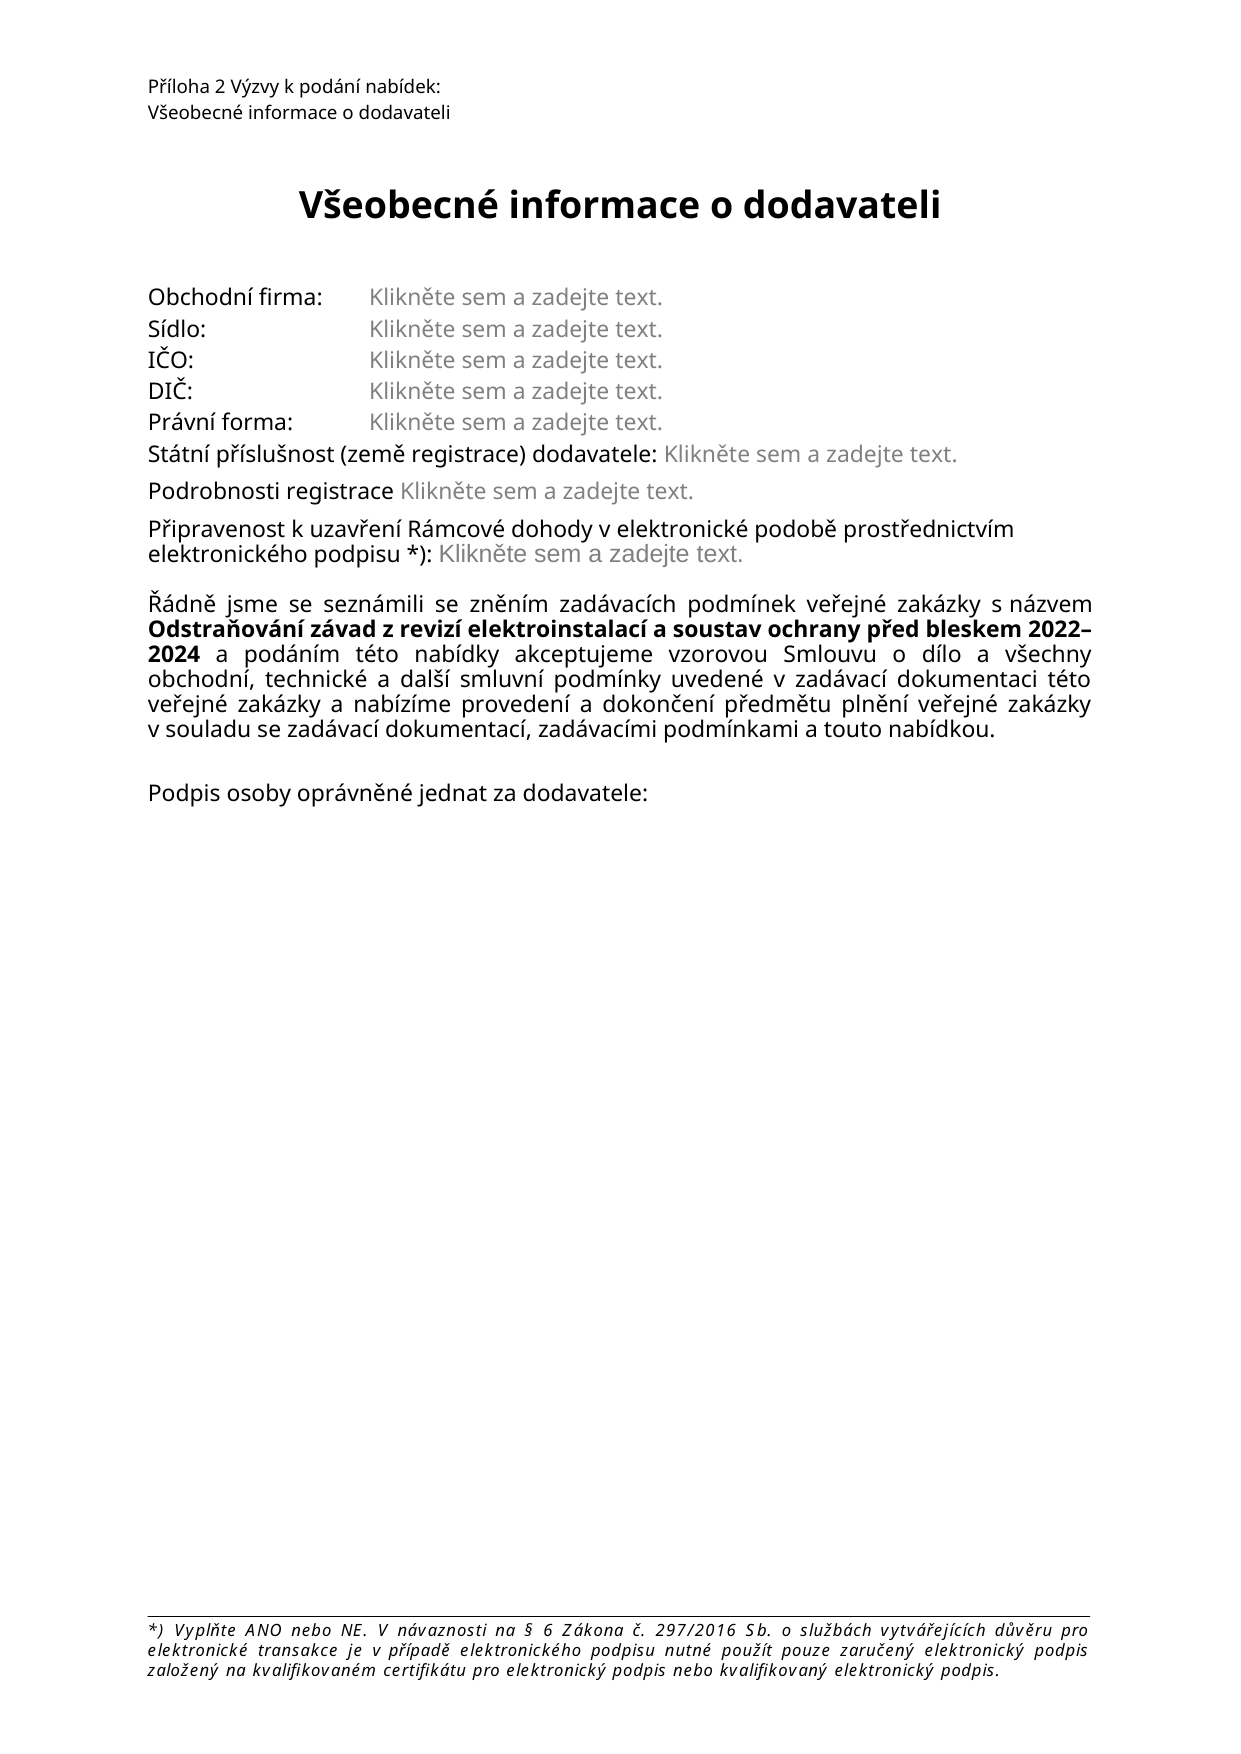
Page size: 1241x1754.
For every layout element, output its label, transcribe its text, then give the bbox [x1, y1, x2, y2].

text Státní příslušnost (země registrace) dodavatele: [148, 442, 1093, 467]
text DIČ: [148, 379, 1093, 404]
text Obchodní firma: [148, 286, 1093, 311]
title Všeobecné informace o dodavateli [148, 178, 1093, 229]
text Řádně jsme se seznámili se zněním zadávacích podmínek veřejné zakázky s názvem Odstraňování závad z revizí elektroinstalací a soustav ochrany před bleskem 2022–2024 a podáním této nabídky akceptujeme vzorovou Smlouvu o dílo a všechny obchodní, technické a další smluvní podmínky uvedené v zadávací dokumentaci této veřejné zakázky a nabízíme provedení a dokončení předmětu plnění veřejné zakázky v souladu se zadávací dokumentací, zadávacími podmínkami a touto nabídkou. [148, 592, 1093, 742]
text Podrobnosti registrace [148, 479, 1093, 504]
text Podpis osoby oprávněné jednat za dodavatele: [148, 777, 1093, 808]
text Právní forma: [148, 411, 1093, 436]
text IČO: [148, 348, 1093, 373]
text Připravenost k uzavření Rámcové dohody v elektronické podobě prostřednictvím elektronického podpisu *): [148, 517, 1093, 567]
text Sídlo: [148, 317, 1093, 342]
